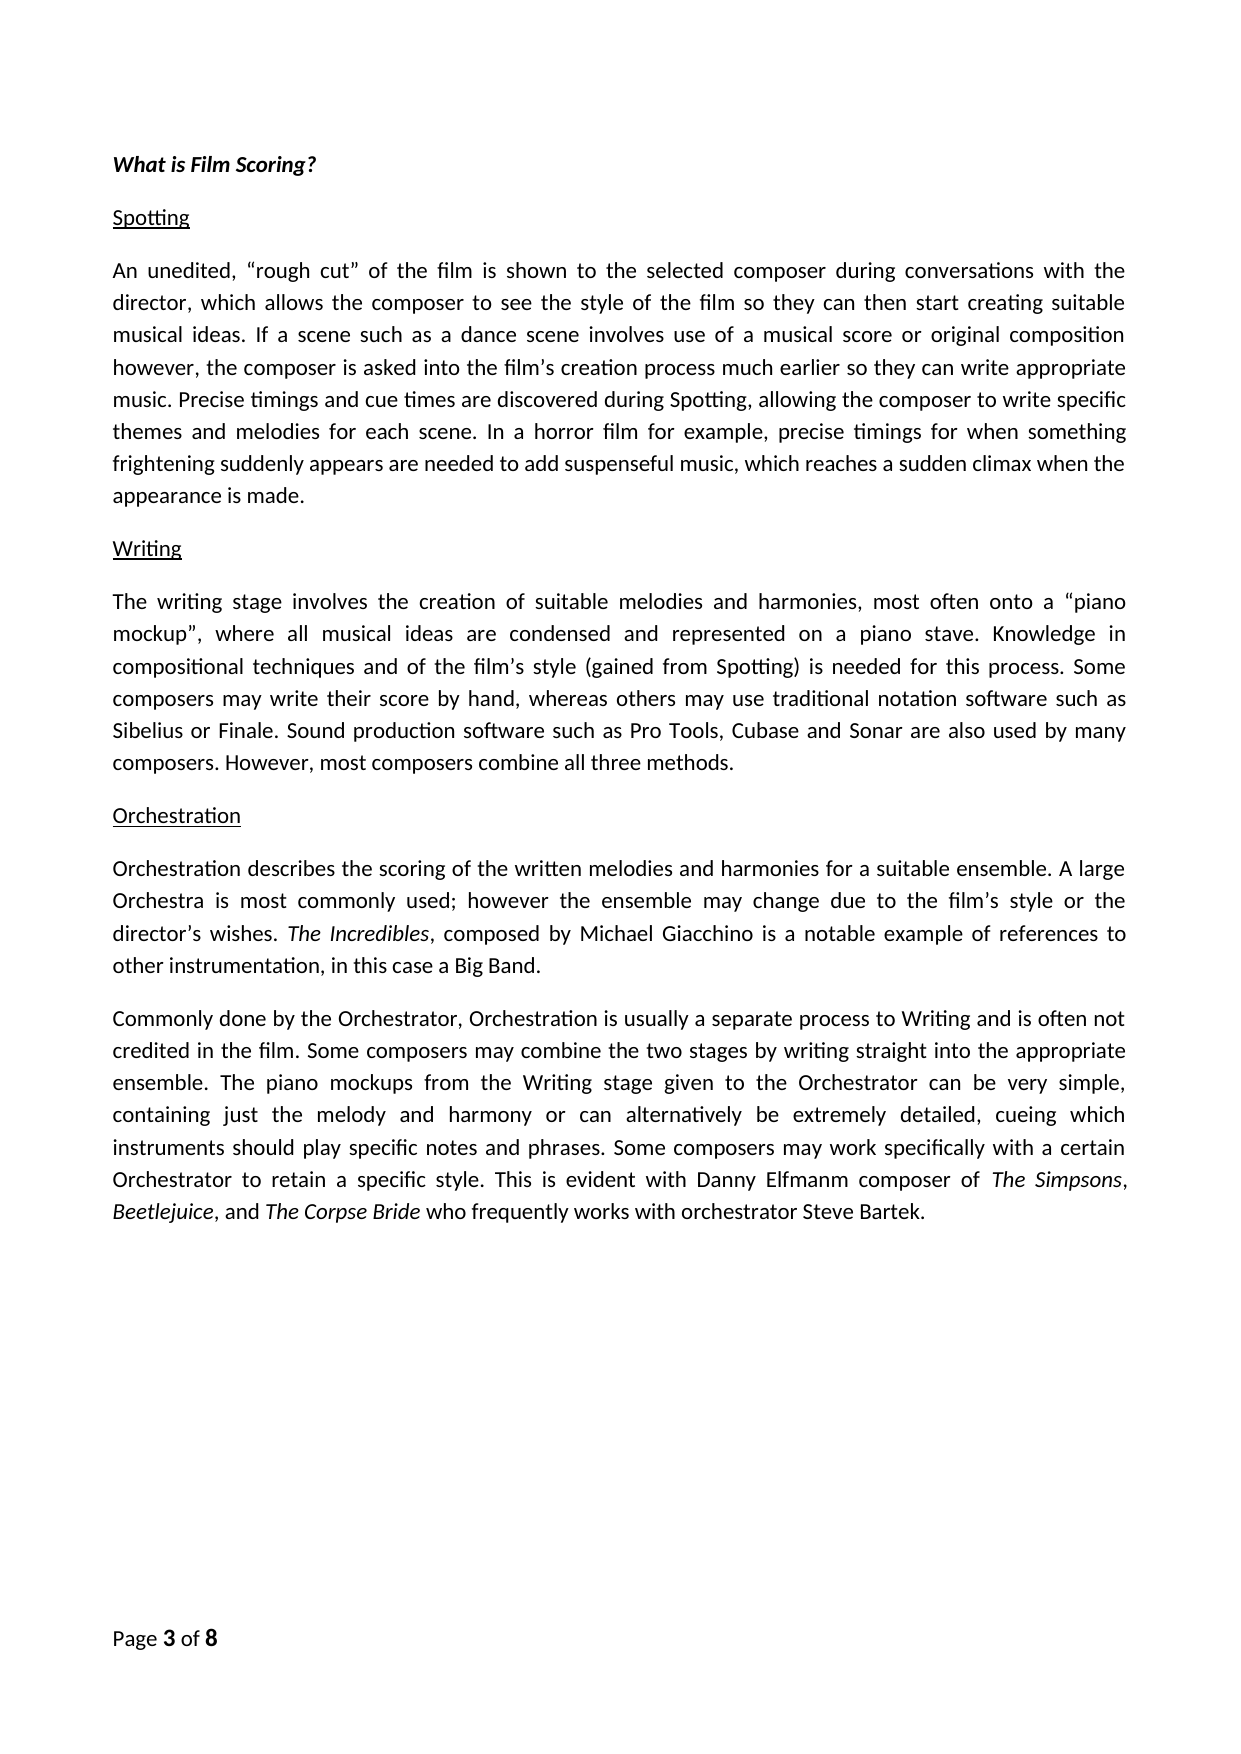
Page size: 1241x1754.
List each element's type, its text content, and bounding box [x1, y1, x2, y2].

text Spotting [112, 203, 1128, 231]
text The writing stage involves the creation of suitable melodies and harmonies, most often onto a “piano mockup”, where all musical ideas are condensed and represented on a piano stave. Knowledge in compositional techniques and of the film’s style (gained from Spotting) is needed for this process. Some composers may write their score by hand, whereas others may use traditional notation software such as Sibelius or Finale. Sound production software such as Pro Tools, Cubase and Sonar are also used by many composers. However, most composers combine all three methods. [112, 587, 1128, 776]
text An unedited, “rough cut” of the film is shown to the selected composer during conversations with the director, which allows the composer to see the style of the film so they can then start creating suitable musical ideas. If a scene such as a dance scene involves use of a musical score or original composition however, the composer is asked into the film’s creation process much earlier so they can write appropriate music. Precise timings and cue times are discovered during Spotting, allowing the composer to write specific themes and melodies for each scene. In a horror film for example, precise timings for when something frightening suddenly appears are needed to add suspenseful music, which reaches a sudden climax when the appearance is made. [112, 256, 1128, 509]
text Writing [112, 534, 1128, 562]
text Commonly done by the Orchestrator, Orchestration is usually a separate process to Writing and is often not credited in the film. Some composers may combine the two stages by writing straight into the appropriate ensemble. The piano mockups from the Writing stage given to the Orchestrator can be very simple, containing just the melody and harmony or can alternatively be extremely detailed, cueing which instruments should play specific notes and phrases. Some composers may work specifically with a certain Orchestrator to retain a specific style. This is evident with Danny Elfmanm composer of The Simpsons, Beetlejuice, and The Corpse Bride who frequently works with orchestrator Steve Bartek. [112, 1004, 1128, 1225]
text What is Film Scoring? [112, 150, 1128, 178]
text Orchestration describes the scoring of the written melodies and harmonies for a suitable ensemble. A large Orchestra is most commonly used; however the ensemble may change due to the film’s style or the director’s wishes. The Incredibles, composed by Michael Giacchino is a notable example of references to other instrumentation, in this case a Big Band. [112, 854, 1128, 979]
text Orchestration [112, 801, 1128, 829]
